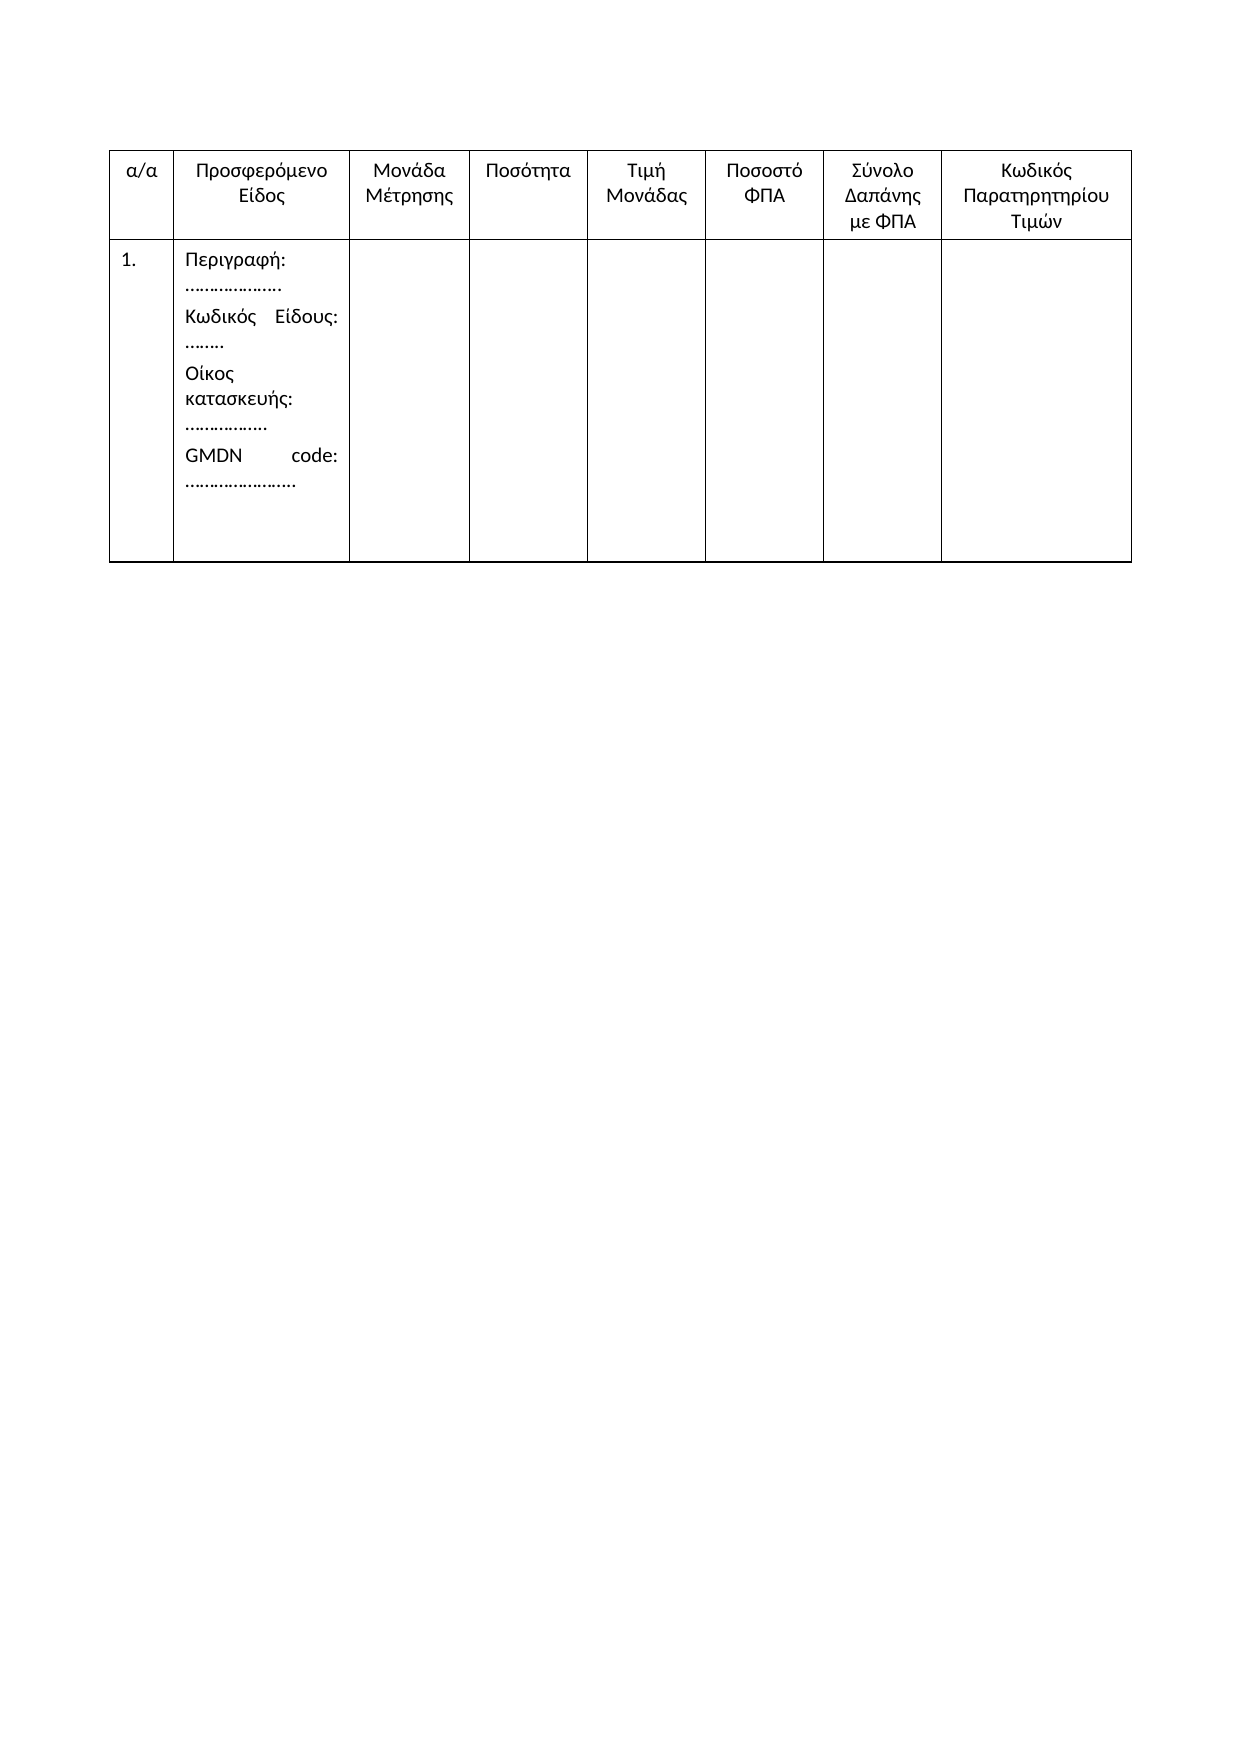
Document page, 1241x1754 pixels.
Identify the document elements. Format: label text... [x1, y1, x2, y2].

table_header Ποσότητα [470, 151, 587, 239]
table_cell [706, 240, 823, 561]
table_header Προσφερόμενο Είδος [174, 151, 349, 239]
table_header Τιμή Μονάδας [588, 151, 705, 239]
table_cell [824, 240, 941, 561]
table_header Ποσοστό ΦΠΑ [706, 151, 823, 239]
table_header Μονάδα Μέτρησης [350, 151, 469, 239]
table_cell [350, 240, 469, 561]
table_cell [588, 240, 705, 561]
table_cell [470, 240, 587, 561]
table_header Κωδικός Παρατηρητηρίου Τιμών [942, 151, 1131, 239]
table_cell [942, 240, 1131, 561]
table_header α/α [110, 151, 173, 239]
table_cell Περιγραφή: ……………….. Κωδικός Είδους: …….. Οίκος κατασκευής: …………….. GMDN code: ………………….. [174, 240, 349, 561]
table_cell 1. [110, 240, 173, 561]
table_header Σύνολο Δαπάνης με ΦΠΑ [824, 151, 941, 239]
